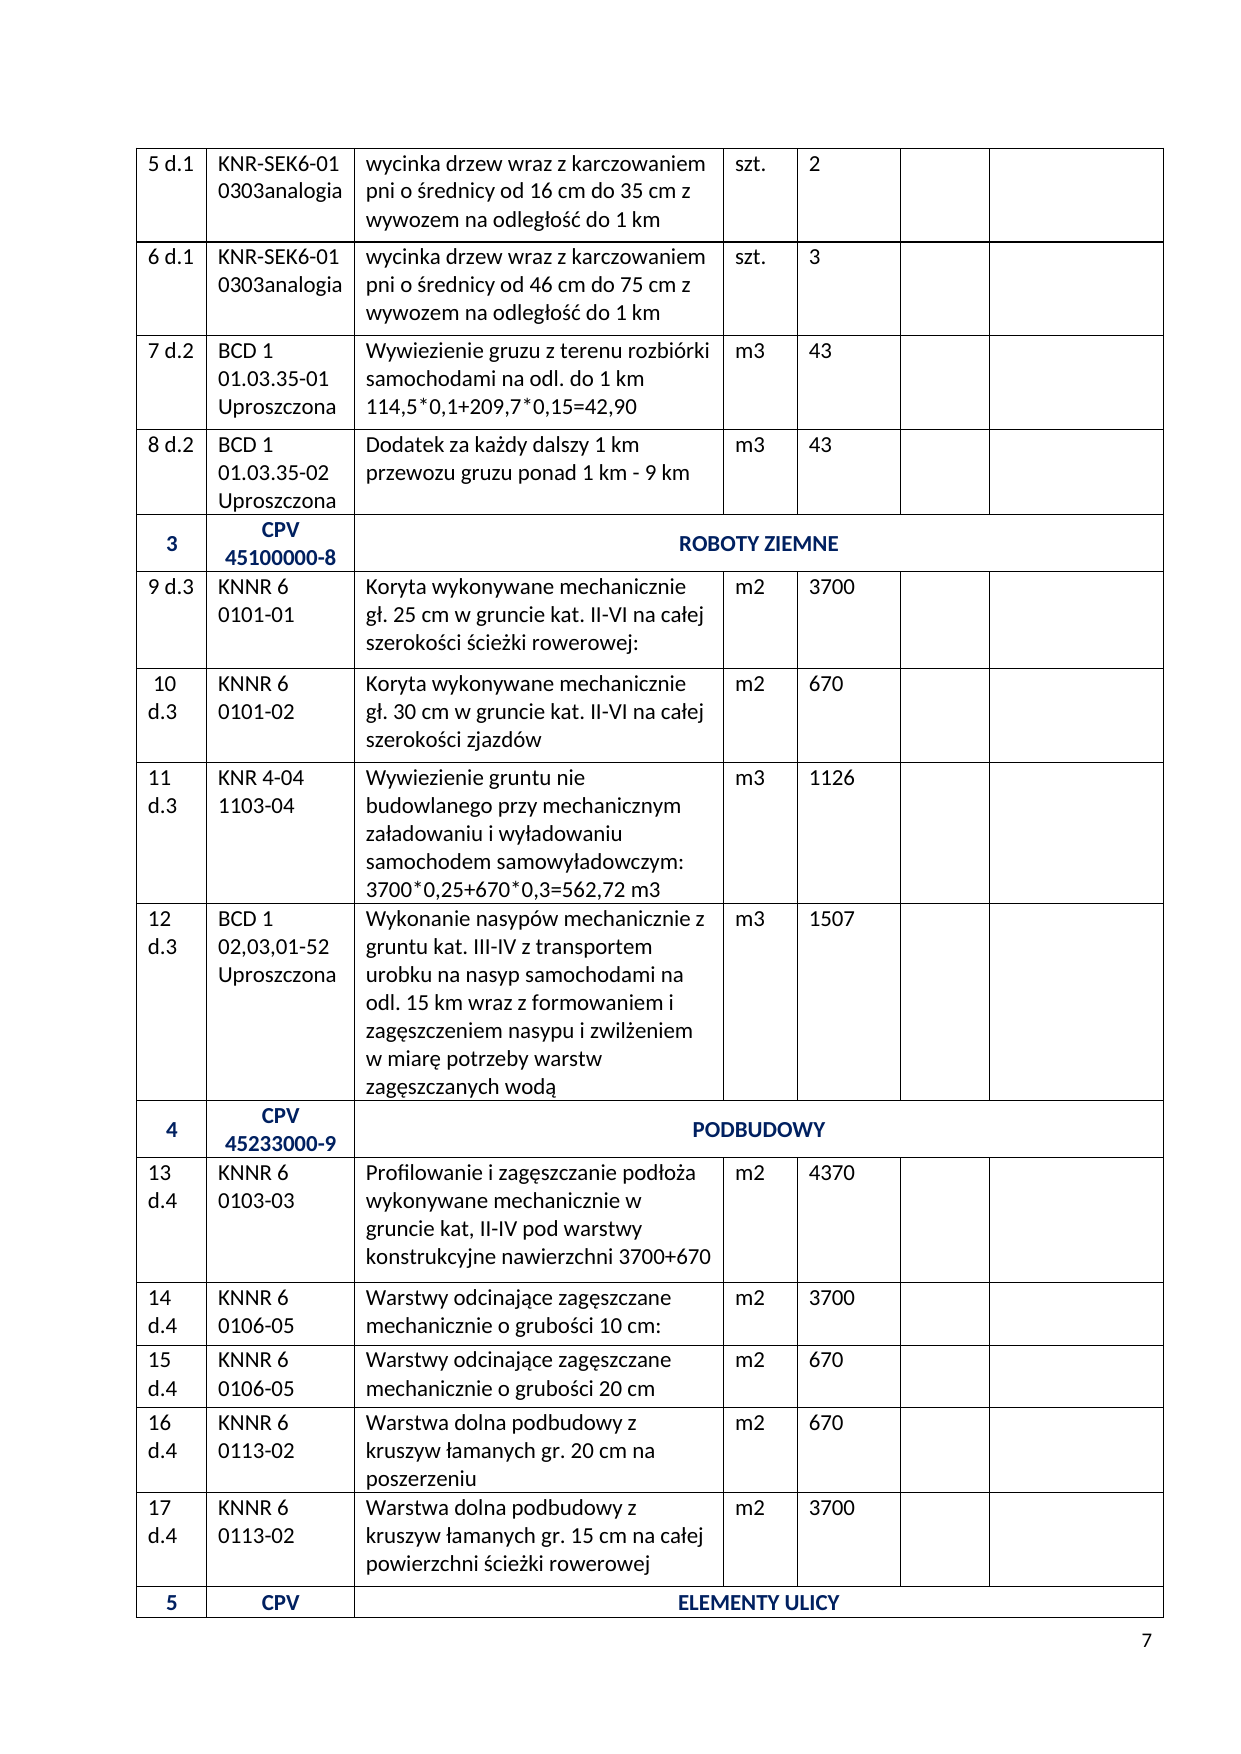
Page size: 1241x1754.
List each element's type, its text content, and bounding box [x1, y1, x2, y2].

table_cell [901, 243, 989, 335]
table_cell wycinka drzew wraz z karczowaniem pni o średnicy od 16 cm do 35 cm z wywozem na odległość do 1 km [355, 149, 723, 241]
table_cell [901, 1158, 989, 1282]
table_cell [990, 1408, 1163, 1492]
table_cell Wywiezienie gruzu z terenu rozbiórki samochodami na odl. do 1 km 114,5*0,1+209,7*0,15=42,90 [355, 336, 723, 429]
table_cell 3700 [798, 1283, 900, 1344]
table_cell 11 d.3 [137, 763, 206, 903]
table_cell KNNR 6 0101-02 [207, 669, 354, 762]
table_cell [990, 1493, 1163, 1586]
table_cell [901, 149, 989, 241]
table_cell [990, 149, 1163, 241]
table_cell KNR-SEK6-01 0303analogia [207, 149, 354, 241]
table_cell CPV 45100000-8 [207, 515, 354, 571]
table_cell KNR-SEK6-01 0303analogia [207, 243, 354, 335]
table_cell KNNR 6 0106-05 [207, 1283, 354, 1344]
table_cell KNNR 6 0106-05 [207, 1346, 354, 1407]
table_cell [901, 1283, 989, 1344]
table_cell [990, 572, 1163, 668]
table_cell [990, 243, 1163, 335]
table_cell 9 d.3 [137, 572, 206, 668]
table_cell 5 [137, 1587, 206, 1617]
table_cell 43 [798, 430, 900, 514]
table_cell 1507 [798, 904, 900, 1100]
table_cell Warstwa dolna podbudowy z kruszyw łamanych gr. 20 cm na poszerzeniu [355, 1408, 723, 1492]
table_cell 8 d.2 [137, 430, 206, 514]
table_cell BCD 1 02,03,01-52 Uproszczona [207, 904, 354, 1100]
table_cell [901, 1346, 989, 1407]
table_cell 10 d.3 [137, 669, 206, 762]
table_cell [990, 336, 1163, 429]
table_cell 12 d.3 [137, 904, 206, 1100]
table_cell [901, 1493, 989, 1586]
table_cell m2 [724, 1346, 797, 1407]
table_cell Warstwy odcinające zagęszczane mechanicznie o grubości 20 cm [355, 1346, 723, 1407]
table_cell Dodatek za każdy dalszy 1 km przewozu gruzu ponad 1 km - 9 km [355, 430, 723, 514]
table_cell KNNR 6 0103-03 [207, 1158, 354, 1282]
table_cell KNNR 6 0113-02 [207, 1408, 354, 1492]
table_cell [901, 572, 989, 668]
table_cell [901, 904, 989, 1100]
table_cell 670 [798, 669, 900, 762]
table_cell m2 [724, 1158, 797, 1282]
table_cell 2 [798, 149, 900, 241]
table_cell m2 [724, 572, 797, 668]
table_cell 16 d.4 [137, 1408, 206, 1492]
table_cell m3 [724, 904, 797, 1100]
table_cell PODBUDOWY [355, 1101, 1163, 1157]
table_cell wycinka drzew wraz z karczowaniem pni o średnicy od 46 cm do 75 cm z wywozem na odległość do 1 km [355, 243, 723, 335]
table_cell m3 [724, 336, 797, 429]
table_cell BCD 1 01.03.35-01 Uproszczona [207, 336, 354, 429]
table_cell 17 d.4 [137, 1493, 206, 1586]
table_cell 670 [798, 1408, 900, 1492]
table_cell 1126 [798, 763, 900, 903]
table_cell 4370 [798, 1158, 900, 1282]
table_cell m2 [724, 669, 797, 762]
table_cell [990, 669, 1163, 762]
table_cell szt. [724, 149, 797, 241]
table_cell Profilowanie i zagęszczanie podłoża wykonywane mechanicznie w gruncie kat, II-IV pod warstwy konstrukcyjne nawierzchni 3700+670 [355, 1158, 723, 1282]
table_cell KNNR 6 0101-01 [207, 572, 354, 668]
table_cell [990, 763, 1163, 903]
table_cell 3 [137, 515, 206, 571]
table_cell m2 [724, 1408, 797, 1492]
table_cell [901, 336, 989, 429]
table_cell Koryta wykonywane mechanicznie gł. 25 cm w gruncie kat. II-VI na całej szerokości ścieżki rowerowej: [355, 572, 723, 668]
table_cell ROBOTY ZIEMNE [355, 515, 1163, 571]
table_cell BCD 1 01.03.35-02 Uproszczona [207, 430, 354, 514]
table_cell [901, 669, 989, 762]
table_cell [990, 1158, 1163, 1282]
table_cell KNR 4-04 1103-04 [207, 763, 354, 903]
table_cell Wykonanie nasypów mechanicznie z gruntu kat. III-IV z transportem urobku na nasyp samochodami na odl. 15 km wraz z formowaniem i zagęszczeniem nasypu i zwilżeniem w miarę potrzeby warstw zagęszczanych wodą [355, 904, 723, 1100]
table_cell [990, 1283, 1163, 1344]
table_cell Koryta wykonywane mechanicznie gł. 30 cm w gruncie kat. II-VI na całej szerokości zjazdów [355, 669, 723, 762]
table_cell Warstwa dolna podbudowy z kruszyw łamanych gr. 15 cm na całej powierzchni ścieżki rowerowej [355, 1493, 723, 1586]
table_cell 15 d.4 [137, 1346, 206, 1407]
table_cell [901, 763, 989, 903]
table_cell 5 d.1 [137, 149, 206, 241]
table_cell 7 d.2 [137, 336, 206, 429]
table_cell m2 [724, 1493, 797, 1586]
table_cell 3700 [798, 572, 900, 668]
table_cell Warstwy odcinające zagęszczane mechanicznie o grubości 10 cm: [355, 1283, 723, 1344]
table_cell 670 [798, 1346, 900, 1407]
table_cell KNNR 6 0113-02 [207, 1493, 354, 1586]
table_cell [990, 1346, 1163, 1407]
table_cell m3 [724, 430, 797, 514]
table_cell 6 d.1 [137, 243, 206, 335]
table_cell 4 [137, 1101, 206, 1157]
table_cell m2 [724, 1283, 797, 1344]
table_cell [901, 1408, 989, 1492]
table_cell m3 [724, 763, 797, 903]
table_cell 43 [798, 336, 900, 429]
table_cell ELEMENTY ULICY [355, 1587, 1163, 1617]
table_cell [990, 904, 1163, 1100]
table_cell CPV 45233000-0 [207, 1587, 354, 1617]
table_cell 13 d.4 [137, 1158, 206, 1282]
table_cell [990, 430, 1163, 514]
table_cell [901, 430, 989, 514]
table_cell 3700 [798, 1493, 900, 1586]
table_cell 14 d.4 [137, 1283, 206, 1344]
table_cell szt. [724, 243, 797, 335]
table_cell Wywiezienie gruntu nie budowlanego przy mechanicznym załadowaniu i wyładowaniu samochodem samowyładowczym: 3700*0,25+670*0,3=562,72 m3 [355, 763, 723, 903]
table_cell 3 [798, 243, 900, 335]
table_cell CPV 45233000-9 [207, 1101, 354, 1157]
